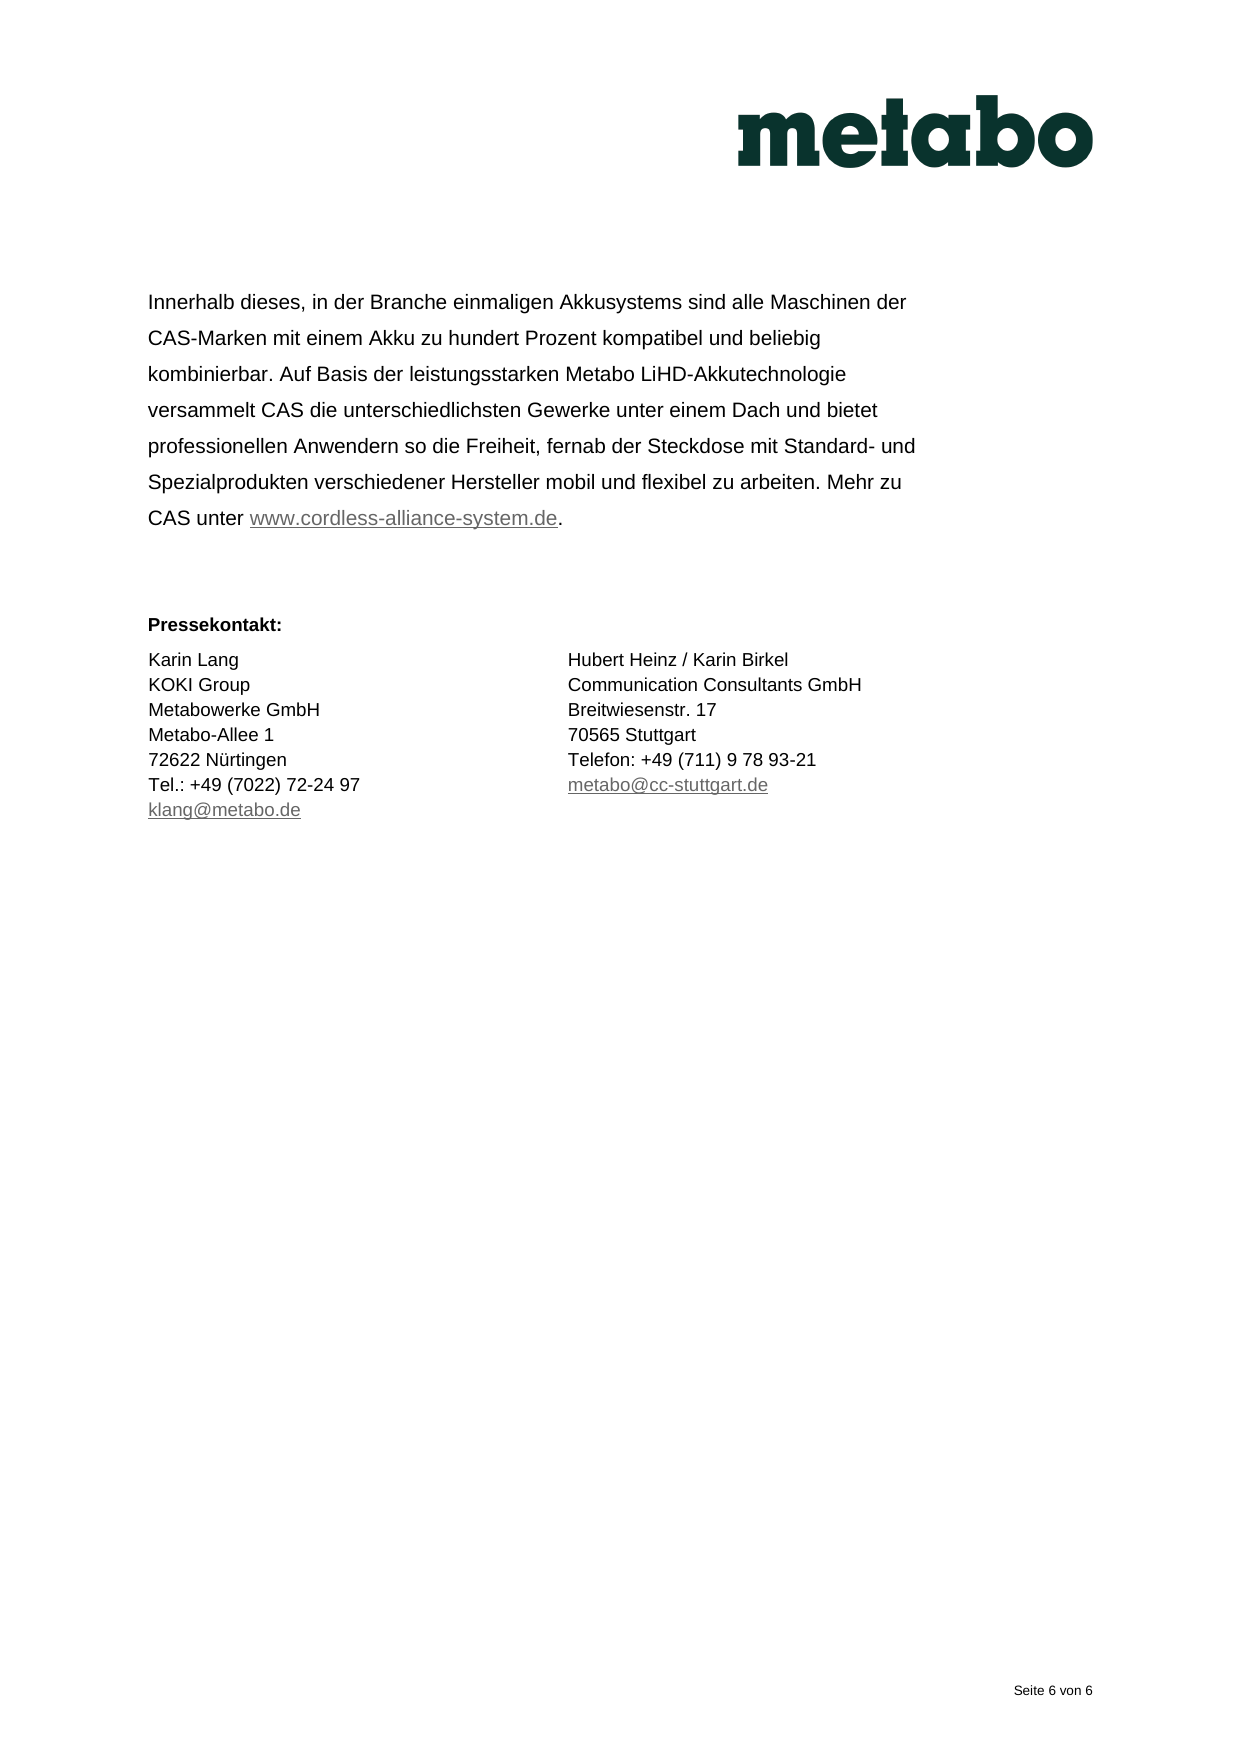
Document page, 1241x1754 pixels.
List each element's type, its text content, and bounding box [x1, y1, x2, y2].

table_header Hubert Heinz / Karin Birkel Communication Consultants GmbH Breitwiesenstr. 17 70565 Stuttgart Telefon: +49 (711) 9 78 93-21 metabo@cc-stuttgart.de [567, 646, 1043, 846]
text Innerhalb dieses, in der Branche einmaligen Akkusystems sind alle Maschinen der CAS-Marken mit einem Akku zu hundert Prozent kompatibel und beliebig kombinierbar. Auf Basis der leistungsstarken Metabo LiHD-Akkutechnologie versammelt CAS die unterschiedlichsten Gewerke unter einem Dach und bietet professionellen Anwendern so die Freiheit, fernab der Steckdose mit Standard- und Spezialprodukten verschiedener Hersteller mobil und flexibel zu arbeiten. Mehr zu CAS unter www.cordless-alliance-system.de. [148, 290, 945, 529]
picture [738, 95, 1093, 168]
table_header Karin Lang KOKI Group Metabowerke GmbH Metabo-Allee 1 72622 Nürtingen Tel.: +49 (7022) 72-24 97 klang@metabo.de [148, 646, 567, 846]
text Pressekontakt: [148, 613, 945, 635]
